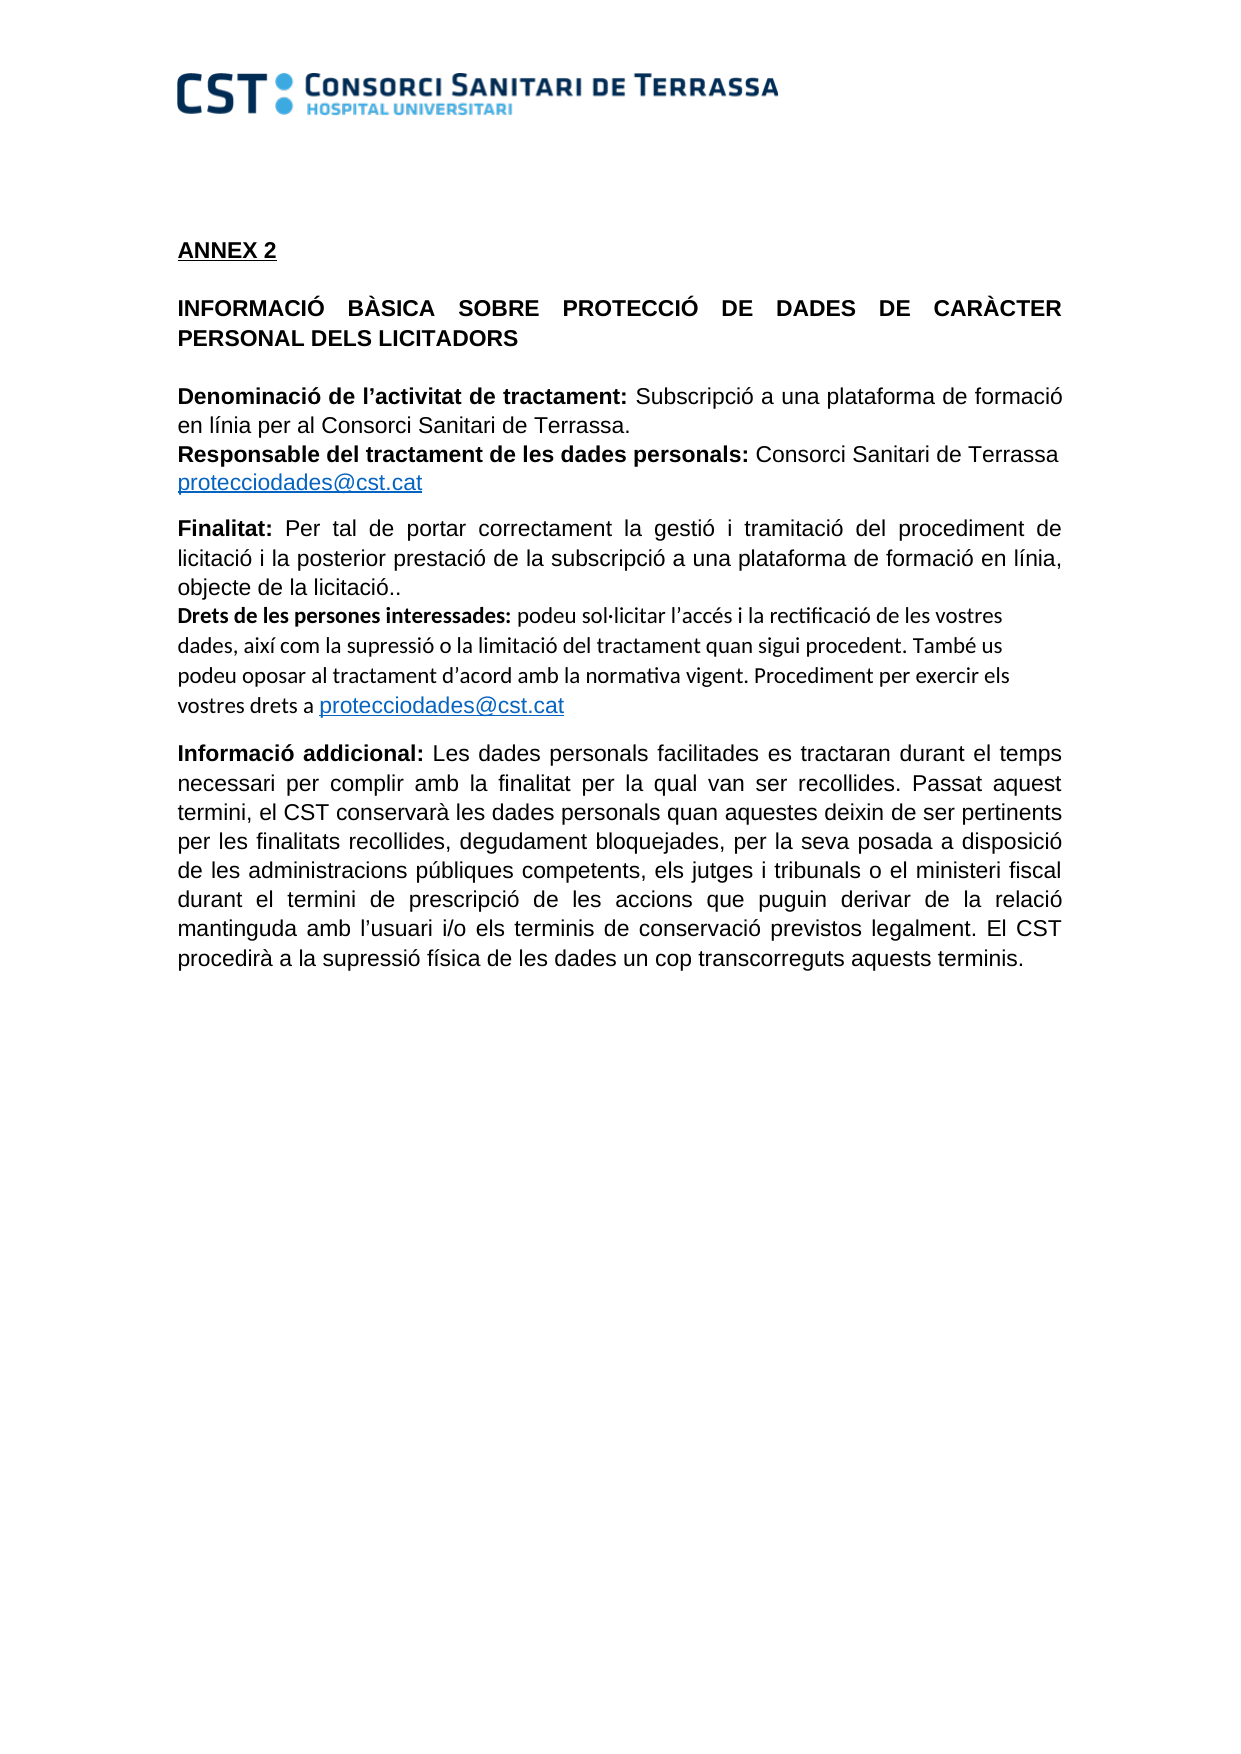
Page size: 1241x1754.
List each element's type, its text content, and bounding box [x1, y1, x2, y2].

text Finalitat: Per tal de portar correctament la gestió i tramitació del procediment de licitació i la posterior prestació de la subscripció a una plataforma de formació en línia, objecte de la licitació.. [177, 513, 1063, 601]
text INFORMACIÓ BÀSICA SOBRE PROTECCIÓ DE DADES DE CARÀCTER PERSONAL DELS LICITADORS [177, 293, 1063, 352]
text ANNEX 2 [177, 235, 1063, 264]
text Drets de les persones interessades: podeu sol·licitar l’accés i la rectificació de les vostres dades, així com la supressió o la limitació del tractament quan sigui procedent. També us podeu oposar al tractament d’acord amb la normativa vigent. Procediment per exercir els vostres drets a protecciodades@cst.cat [177, 601, 1063, 720]
picture [177, 73, 779, 121]
text Informació addicional: Les dades personals facilitades es tractaran durant el temps necessari per complir amb la finalitat per la qual van ser recollides. Passat aquest termini, el CST conservarà les dades personals quan aquestes deixin de ser pertinents per les finalitats recollides, degudament bloquejades, per la seva posada a disposició de les administracions públiques competents, els jutges i tribunals o el ministeri fiscal durant el termini de prescripció de les accions que puguin derivar de la relació mantinguda amb l’usuari i/o els terminis de conservació previstos legalment. El CST procedirà a la supressió física de les dades un cop transcorreguts aquests terminis. [177, 738, 1063, 972]
text Denominació de l’activitat de tractament: Subscripció a una plataforma de formació en línia per al Consorci Sanitari de Terrassa. [177, 381, 1063, 439]
text Responsable del tractament de les dades personals: Consorci Sanitari de Terrassa [177, 439, 1063, 468]
text protecciodades@cst.cat [177, 468, 1063, 495]
